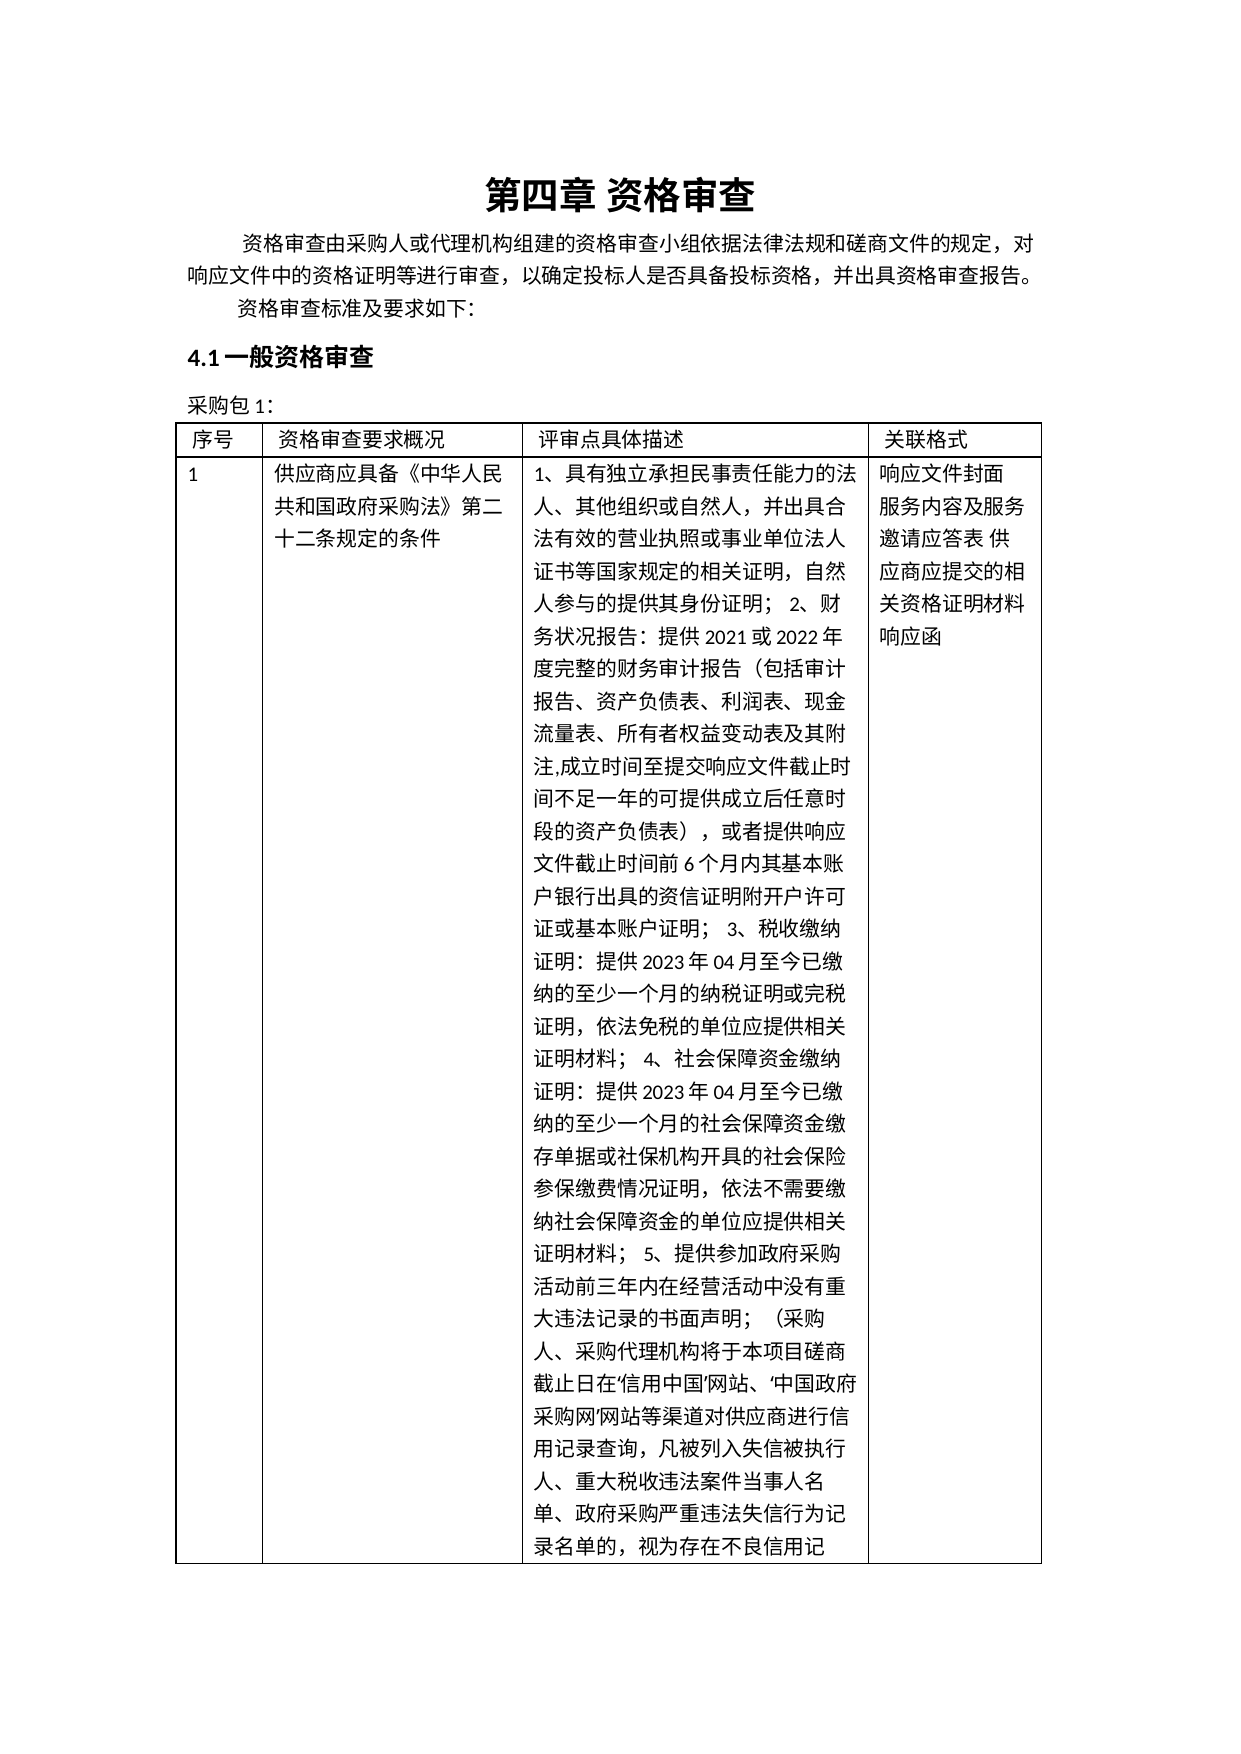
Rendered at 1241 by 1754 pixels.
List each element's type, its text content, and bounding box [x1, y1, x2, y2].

table_cell 1 [177, 458, 262, 1563]
table_header 资格审查要求概况 [263, 424, 522, 456]
text 采购包1： [187, 389, 1053, 422]
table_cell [869, 458, 1041, 1563]
table_header 序号 [177, 424, 262, 456]
text 资格审查由采购人或代理机构组建的资格审查小组依据法律法规和磋商文件的规定，对响应文件中的资格证明等进行审查，以确定投标人是否具备投标资格，并出具资格审查报告。 [187, 227, 1053, 292]
text 资格审查标准及要求如下： [187, 292, 1053, 324]
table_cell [263, 458, 522, 1563]
table_header 关联格式 [869, 424, 1041, 456]
text 4.1一般资格审查 [187, 324, 1053, 389]
text 第四章 资格审查 [187, 162, 1053, 227]
table_header 评审点具体描述 [523, 424, 868, 456]
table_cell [523, 458, 868, 1563]
